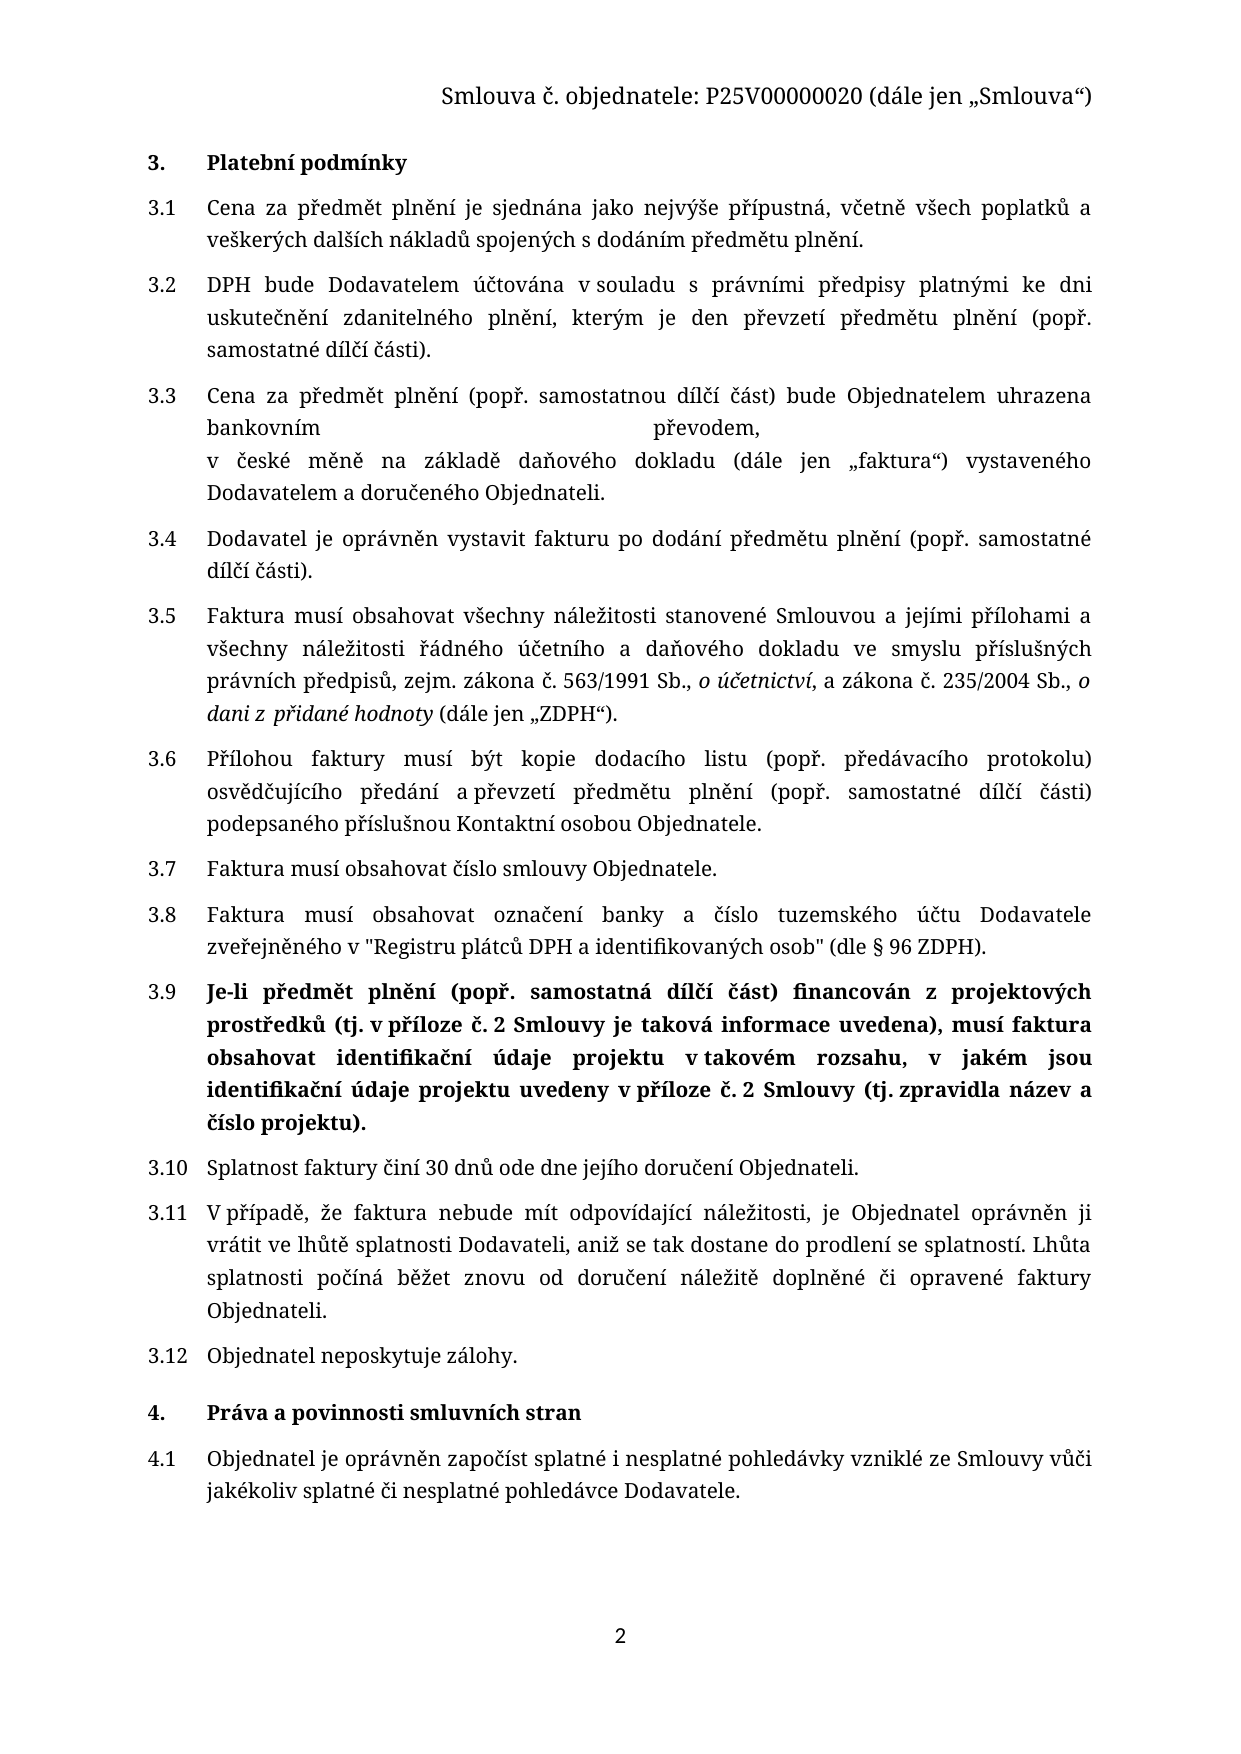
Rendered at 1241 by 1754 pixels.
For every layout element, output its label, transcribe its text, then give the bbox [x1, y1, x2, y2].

list Cena za předmět plnění je sjednána jako nejvýše přípustná, včetně všech poplatků a veškerých dalších nákladů spojených s dodáním předmětu plnění. [148, 193, 1093, 254]
list Dodavatel je oprávněn vystavit fakturu po dodání předmětu plnění (popř. samostatné dílčí části). [148, 524, 1093, 585]
list Faktura musí obsahovat označení banky a číslo tuzemského účtu Dodavatele zveřejněného v "Registru plátců DPH a identifikovaných osob" (dle § 96 ZDPH). [148, 900, 1093, 961]
list Faktura musí obsahovat všechny náležitosti stanovené Smlouvou a jejími přílohami a všechny náležitosti řádného účetního a daňového dokladu ve smyslu příslušných právních předpisů, zejm. zákona č. 563/1991 Sb., o účetnictví, a zákona č. 235/2004 Sb., o dani z přidané hodnoty (dále jen „ZDPH“). [148, 601, 1093, 728]
list Splatnost faktury činí 30 dnů ode dne jejího doručení Objednateli. [148, 1153, 1093, 1181]
list Faktura musí obsahovat číslo smlouvy Objednatele. [148, 854, 1093, 883]
list Práva a povinnosti smluvních stran [148, 1398, 1093, 1427]
list Objednatel je oprávněn započíst splatné i nesplatné pohledávky vzniklé ze Smlouvy vůči jakékoliv splatné či nesplatné pohledávce Dodavatele. [148, 1444, 1093, 1505]
list Objednatel neposkytuje zálohy. [148, 1341, 1093, 1369]
list Přílohou faktury musí být kopie dodacího listu (popř. předávacího protokolu) osvědčujícího předání a převzetí předmětu plnění (popř. samostatné dílčí části) podepsaného příslušnou Kontaktní osobou Objednatele. [148, 744, 1093, 838]
list DPH bude Dodavatelem účtována v souladu s právními předpisy platnými ke dni uskutečnění zdanitelného plnění, kterým je den převzetí předmětu plnění (popř. samostatné dílčí části). [148, 270, 1093, 364]
list Je-li předmět plnění (popř. samostatná dílčí část) financován z projektových prostředků (tj. v příloze č. 2 Smlouvy je taková informace uvedena), musí faktura obsahovat identifikační údaje projektu v takovém rozsahu, v jakém jsou identifikační údaje projektu uvedeny v příloze č. 2 Smlouvy (tj. zpravidla název a číslo projektu). [148, 977, 1093, 1136]
list Platební podmínky [148, 148, 1093, 176]
list Cena za předmět plnění (popř. samostatnou dílčí část) bude Objednatelem uhrazena bankovním převodem, v české měně na základě daňového dokladu (dále jen „faktura“) vystaveného Dodavatelem a doručeného Objednateli. [148, 381, 1093, 507]
list V případě, že faktura nebude mít odpovídající náležitosti, je Objednatel oprávněn ji vrátit ve lhůtě splatnosti Dodavateli, aniž se tak dostane do prodlení se splatností. Lhůta splatnosti počíná běžet znovu od doručení náležitě doplněné či opravené faktury Objednateli. [148, 1198, 1093, 1324]
